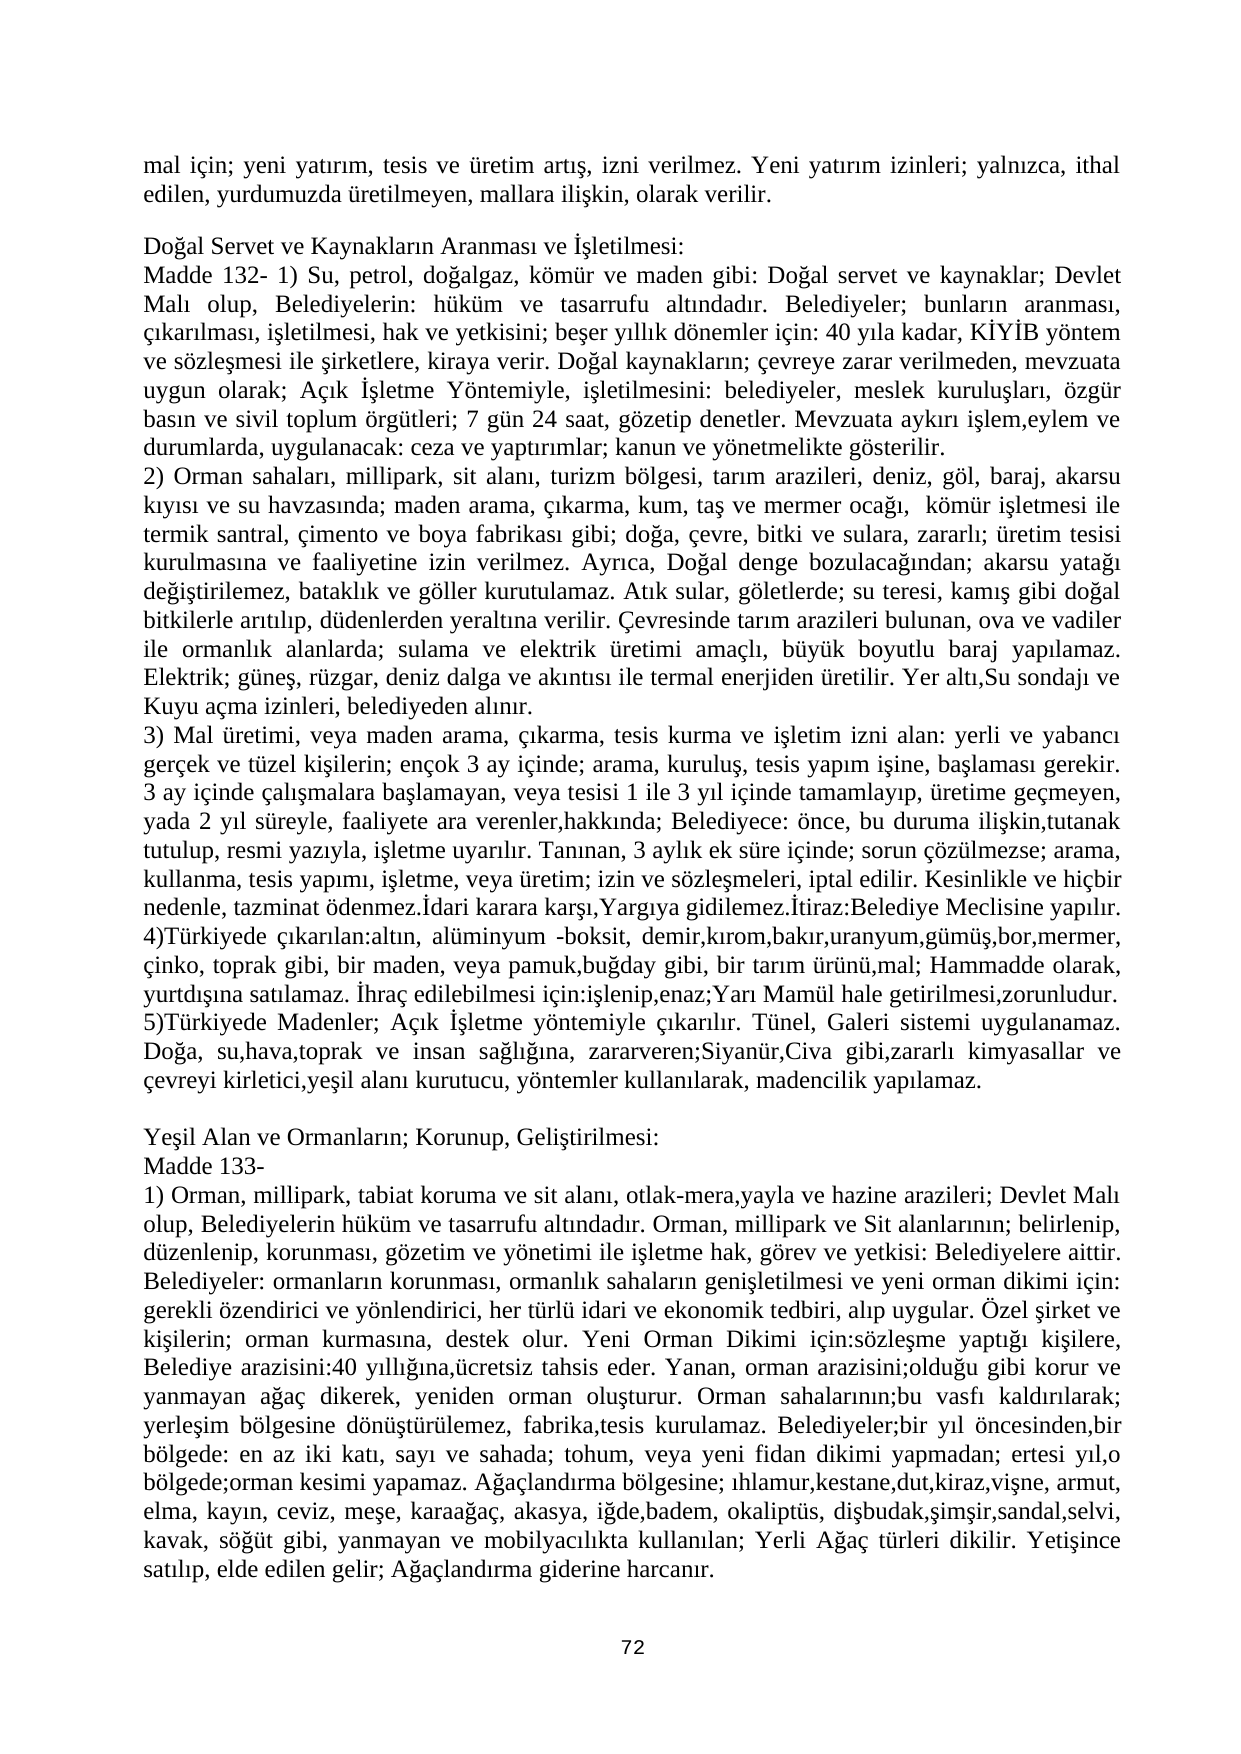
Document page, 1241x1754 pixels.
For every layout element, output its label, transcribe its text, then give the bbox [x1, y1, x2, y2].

text 2) Orman sahaları, millipark, sit alanı, turizm bölgesi, tarım arazileri, deniz, göl, baraj, akarsu kıyısı ve su havzasında; maden arama, çıkarma, kum, taş ve mermer ocağı, kömür işletmesi ile termik santral, çimento ve boya fabrikası gibi; doğa, çevre, bitki ve sulara, zararlı; üretim tesisi kurulmasına ve faaliyetine izin verilmez. Ayrıca, Doğal denge bozulacağından; akarsu yatağı değiştirilemez, bataklık ve göller kurutulamaz. Atık sular, göletlerde; su teresi, kamış gibi doğal bitkilerle arıtılıp, düdenlerden yeraltına verilir. Çevresinde tarım arazileri bulunan, ova ve vadiler ile ormanlık alanlarda; sulama ve elektrik üretimi amaçlı, büyük boyutlu baraj yapılamaz. Elektrik; güneş, rüzgar, deniz dalga ve akıntısı ile termal enerjiden üretilir. Yer altı,Su sondajı ve Kuyu açma izinleri, belediyeden alınır. [143, 461, 1122, 720]
text Doğal Servet ve Kaynakların Aranması ve İşletilmesi: [143, 231, 1122, 260]
text 5)Türkiyede Madenler; Açık İşletme yöntemiyle çıkarılır. Tünel, Galeri sistemi uygulanamaz. Doğa, su,hava,toprak ve insan sağlığına, zararveren;Siyanür,Civa gibi,zararlı kimyasallar ve çevreyi kirletici,yeşil alanı kurutucu, yöntemler kullanılarak, madencilik yapılamaz. [143, 1007, 1122, 1094]
text 1) Orman, millipark, tabiat koruma ve sit alanı, otlak-mera,yayla ve hazine arazileri; Devlet Malı olup, Belediyelerin hüküm ve tasarrufu altındadır. Orman, millipark ve Sit alanlarının; belirlenip, düzenlenip, korunması, gözetim ve yönetimi ile işletme hak, görev ve yetkisi: Belediyelere aittir. Belediyeler: ormanların korunması, ormanlık sahaların genişletilmesi ve yeni orman dikimi için: gerekli özendirici ve yönlendirici, her türlü idari ve ekonomik tedbiri, alıp uygular. Özel şirket ve kişilerin; orman kurmasına, destek olur. Yeni Orman Dikimi için:sözleşme yaptığı kişilere, Belediye arazisini:40 yıllığına,ücretsiz tahsis eder. Yanan, orman arazisini;olduğu gibi korur ve yanmayan ağaç dikerek, yeniden orman oluşturur. Orman sahalarının;bu vasfı kaldırılarak; yerleşim bölgesine dönüştürülemez, fabrika,tesis kurulamaz. Belediyeler;bir yıl öncesinden,bir bölgede: en az iki katı, sayı ve sahada; tohum, veya yeni fidan dikimi yapmadan; ertesi yıl,o bölgede;orman kesimi yapamaz. Ağaçlandırma bölgesine; ıhlamur,kestane,dut,kiraz,vişne, armut, elma, kayın, ceviz, meşe, karaağaç, akasya, iğde,badem, okaliptüs, dişbudak,şimşir,sandal,selvi, kavak, söğüt gibi, yanmayan ve mobilyacılıkta kullanılan; Yerli Ağaç türleri dikilir. Yetişince satılıp, elde edilen gelir; Ağaçlandırma giderine harcanır. [143, 1180, 1122, 1582]
text Madde 133- [143, 1151, 1122, 1180]
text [143, 150, 1122, 207]
text Yeşil Alan ve Ormanların; Korunup, Geliştirilmesi: [143, 1122, 1122, 1151]
text Madde 132- 1) Su, petrol, doğalgaz, kömür ve maden gibi: Doğal servet ve kaynaklar; Devlet Malı olup, Belediyelerin: hüküm ve tasarrufu altındadır. Belediyeler; bunların aranması, çıkarılması, işletilmesi, hak ve yetkisini; beşer yıllık dönemler için: 40 yıla kadar, KİYİB yöntem ve sözleşmesi ile şirketlere, kiraya verir. Doğal kaynakların; çevreye zarar verilmeden, mevzuata uygun olarak; Açık İşletme Yöntemiyle, işletilmesini: belediyeler, meslek kuruluşları, özgür basın ve sivil toplum örgütleri; 7 gün 24 saat, gözetip denetler. Mevzuata aykırı işlem,eylem ve durumlarda, uygulanacak: ceza ve yaptırımlar; kanun ve yönetmelikte gösterilir. [143, 260, 1122, 461]
text 3) Mal üretimi, veya maden arama, çıkarma, tesis kurma ve işletim izni alan: yerli ve yabancı gerçek ve tüzel kişilerin; ençok 3 ay içinde; arama, kuruluş, tesis yapım işine, başlaması gerekir. 3 ay içinde çalışmalara başlamayan, veya tesisi 1 ile 3 yıl içinde tamamlayıp, üretime geçmeyen, yada 2 yıl süreyle, faaliyete ara verenler,hakkında; Belediyece: önce, bu duruma ilişkin,tutanak tutulup, resmi yazıyla, işletme uyarılır. Tanınan, 3 aylık ek süre içinde; sorun çözülmezse; arama, kullanma, tesis yapımı, işletme, veya üretim; izin ve sözleşmeleri, iptal edilir. Kesinlikle ve hiçbir nedenle, tazminat ödenmez.İdari karara karşı,Yargıya gidilemez.İtiraz:Belediye Meclisine yapılır. [143, 720, 1122, 921]
text 4)Türkiyede çıkarılan:altın, alüminyum -boksit, demir,kırom,bakır,uranyum,gümüş,bor,mermer, çinko, toprak gibi, bir maden, veya pamuk,buğday gibi, bir tarım ürünü,mal; Hammadde olarak, yurtdışına satılamaz. İhraç edilebilmesi için:işlenip,enaz;Yarı Mamül hale getirilmesi,zorunludur. [143, 921, 1122, 1007]
